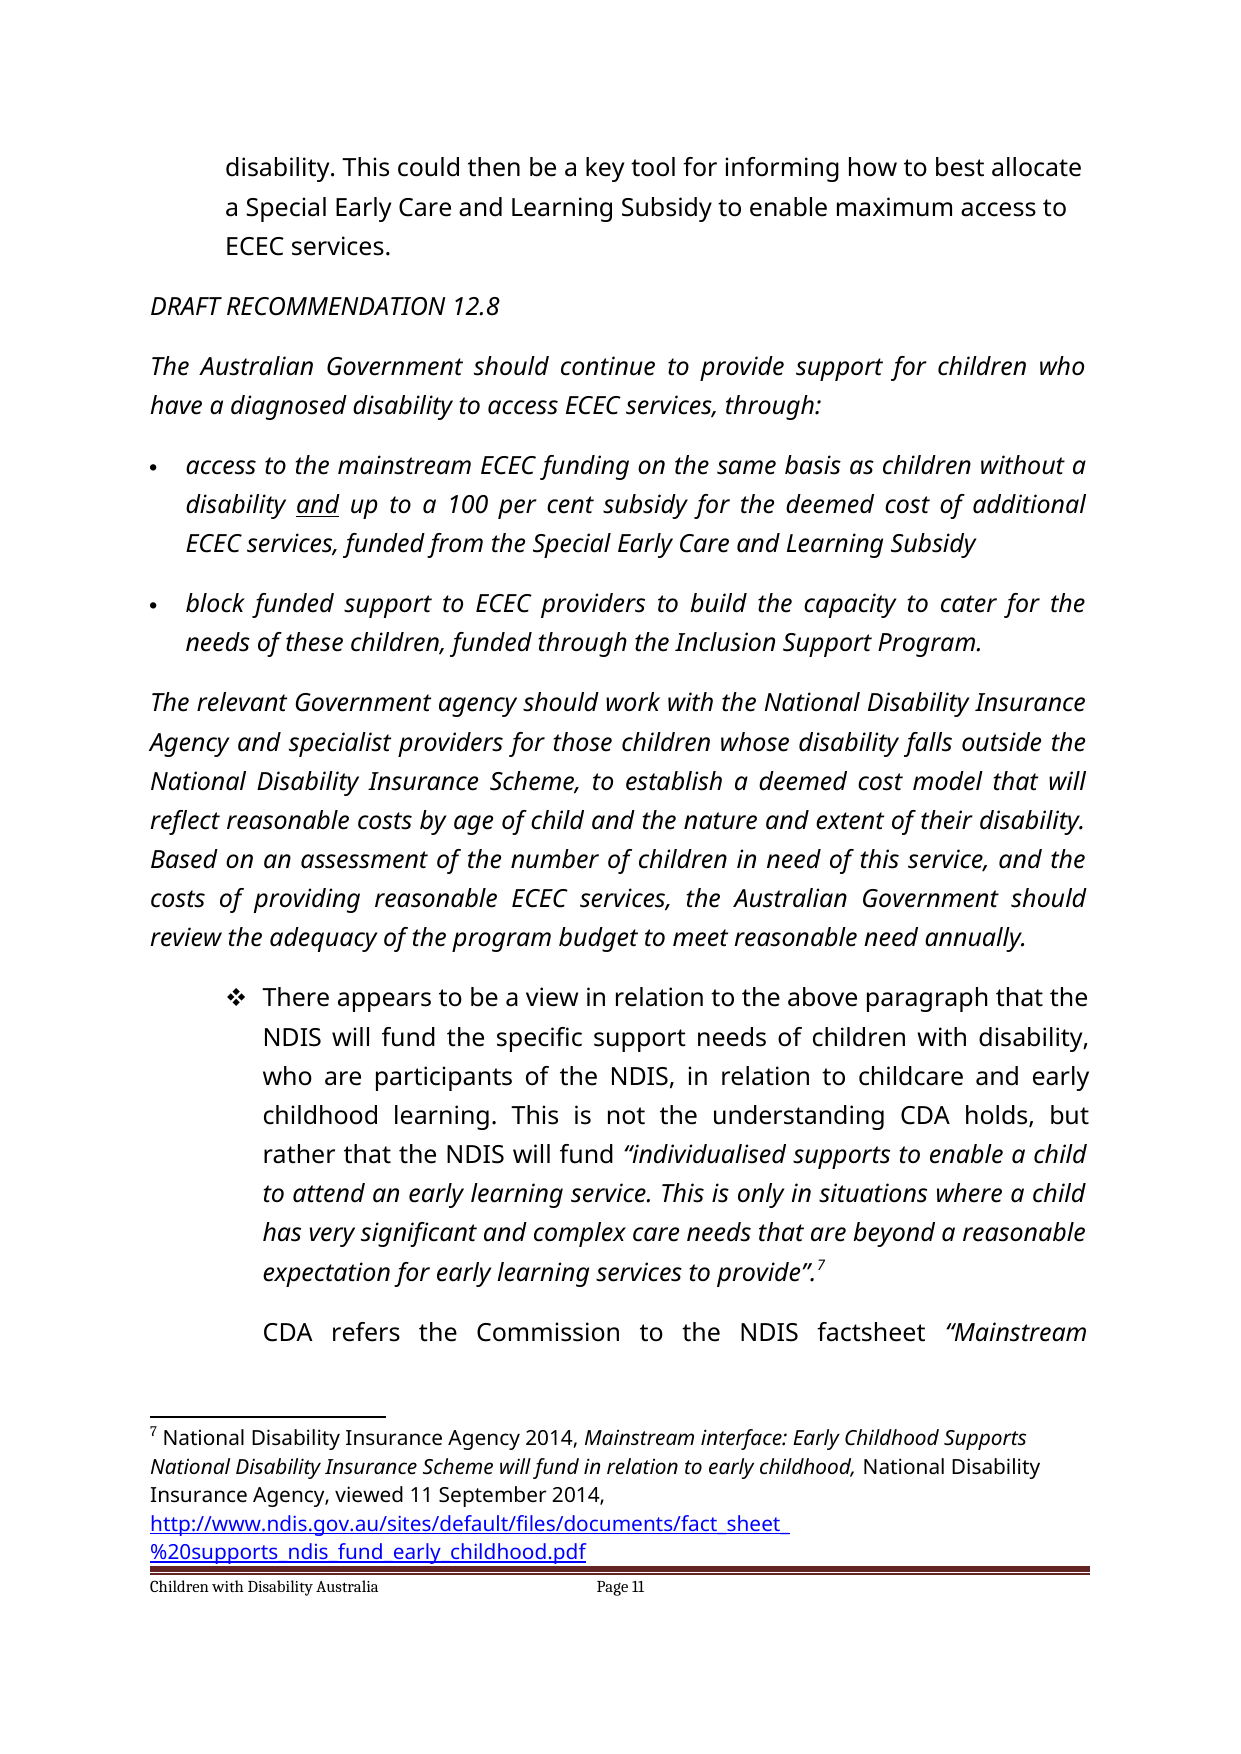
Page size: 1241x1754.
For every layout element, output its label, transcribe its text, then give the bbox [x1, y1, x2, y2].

list There appears to be a view in relation to the above paragraph that the NDIS will fund the specific support needs of children with disability, who are participants of the NDIS, in relation to childcare and early childhood learning. This is not the understanding CDA holds, but rather that the NDIS will fund “individualised supports to enable a child to attend an early learning service. This is only in situations where a child has very significant and complex care needs that are beyond a reasonable expectation for early learning services to provide”. [225, 980, 1090, 1288]
text The relevant Government agency should work with the National Disability Insurance Agency and specialist providers for those children whose disability falls outside the National Disability Insurance Scheme, to establish a deemed cost model that will reflect reasonable costs by age of child and the nature and extent of their disability. Based on an assessment of the number of children in need of this service, and the costs of providing reasonable ECEC services, the Australian Government should review the adequacy of the program budget to meet reasonable need annually. [150, 685, 1090, 954]
title draft recommendation 12.8 [150, 288, 1090, 322]
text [225, 150, 1090, 262]
text The Australian Government should continue to provide support for children who have a diagnosed disability to access ECEC services, through: [150, 348, 1090, 422]
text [262, 1314, 1090, 1348]
list access to the mainstream ECEC funding on the same basis as children without a disability and up to a 100 per cent subsidy for the deemed cost of additional ECEC services, funded from the Special Early Care and Learning Subsidy [150, 447, 1090, 560]
list block funded support to ECEC providers to build the capacity to cater for the needs of these children, funded through the Inclusion Support Program. [150, 586, 1090, 659]
